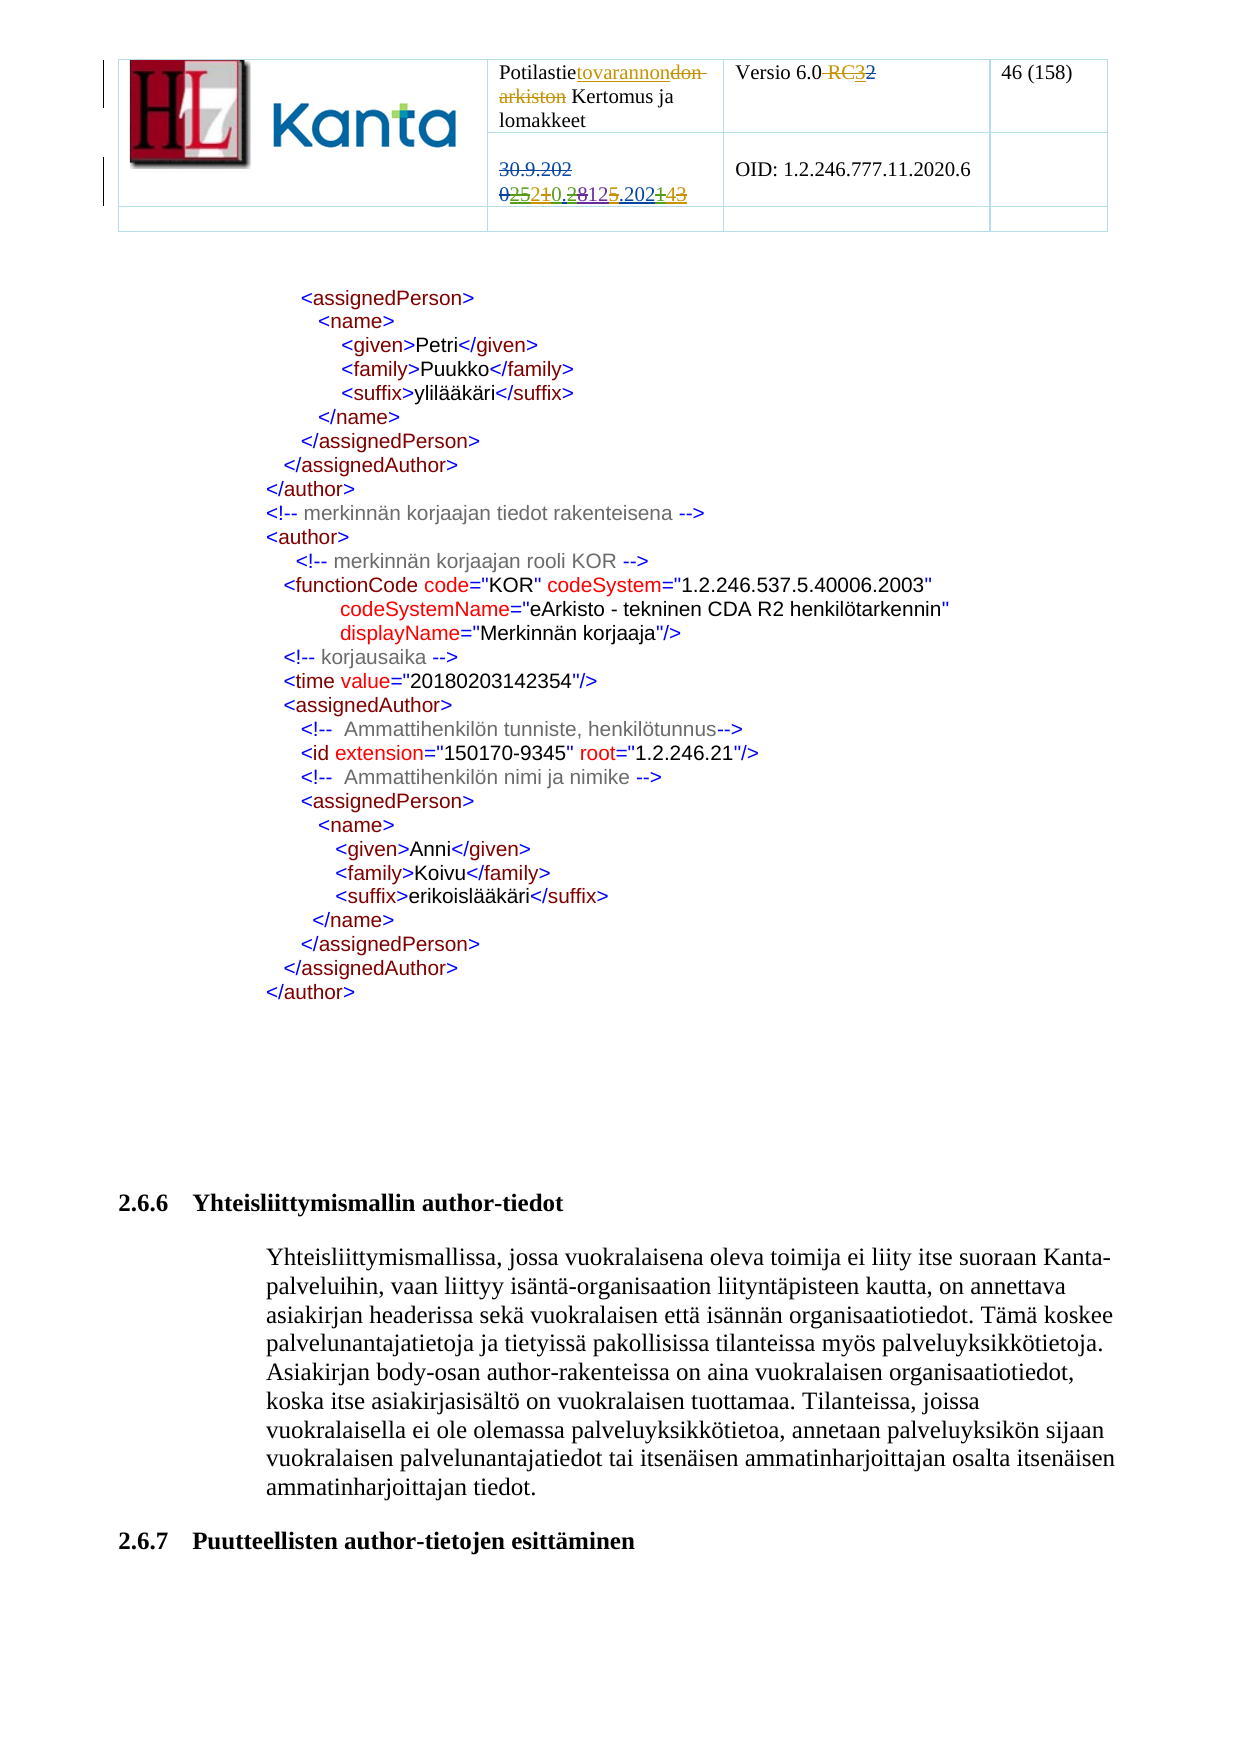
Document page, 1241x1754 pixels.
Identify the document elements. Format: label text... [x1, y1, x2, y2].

picture [264, 93, 467, 159]
text <name> [266, 812, 1122, 836]
text </author> [266, 477, 1122, 501]
text <assignedPerson> [266, 285, 1122, 309]
text </assignedAuthor> [266, 453, 1122, 477]
text <!-- Ammattihenkilön tunniste, henkilötunnus--> [266, 717, 1122, 741]
text <id extension="150170-9345" root="1.2.246.21"/> [266, 741, 1122, 764]
text <suffix>erikoislääkäri</suffix> [266, 884, 1122, 908]
subtitle Puutteellisten author-tietojen esittäminen [118, 1526, 1122, 1555]
picture [129, 60, 252, 169]
text Yhteisliittymismallissa, jossa vuokralaisena oleva toimija ei liity itse suoraan Kanta-palveluihin, vaan liittyy isäntä-organisaation liityntäpisteen kautta, on annettava asiakirjan headerissa sekä vuokralaisen että isännän organisaatiotiedot. Tämä koskee palvelunantajatietoja ja tietyissä pakollisissa tilanteissa myös palveluyksikkötietoja. Asiakirjan body-osan author-rakenteissa on aina vuokralaisen organisaatiotiedot, koska itse asiakirjasisältö on vuokralaisen tuottamaa. Tilanteissa, joissa vuokralaisella ei ole olemassa palveluyksikkötietoa, annetaan palveluyksikön sijaan vuokralaisen palvelunantajatiedot tai itsenäisen ammatinharjoittajan osalta itsenäisen ammatinharjoittajan tiedot. [266, 1242, 1122, 1501]
text <time value="20180203142354"/> [266, 669, 1122, 693]
text <author> [266, 525, 1122, 549]
text <suffix>ylilääkäri</suffix> [266, 381, 1122, 405]
text <!-- merkinnän korjaajan tiedot rakenteisena --> [266, 501, 1122, 525]
text <given>Anni</given> [266, 836, 1122, 860]
text <!-- merkinnän korjaajan rooli KOR --> [295, 549, 1122, 573]
text <assignedPerson> [266, 788, 1122, 812]
subtitle Yhteisliittymismallin author-tiedot [118, 1188, 1122, 1217]
text </assignedPerson> [266, 932, 1122, 956]
text </assignedAuthor> [266, 956, 1122, 980]
text <name> [266, 309, 1122, 333]
text <!-- korjausaika --> [266, 645, 1122, 669]
text </name> [266, 405, 1122, 429]
text <given>Petri</given> [266, 333, 1122, 357]
text <functionCode code="KOR" codeSystem="1.2.246.537.5.40006.2003" codeSystemName="eArkisto - tekninen CDA R2 henkilötarkennin" displayName="Merkinnän korjaaja"/> [266, 573, 1122, 645]
text <family>Puukko</family> [266, 357, 1122, 381]
text <!-- Ammattihenkilön nimi ja nimike --> [266, 764, 1122, 788]
text <family>Koivu</family> [266, 860, 1122, 884]
text </name> [266, 908, 1122, 932]
text <assignedAuthor> [266, 693, 1122, 717]
text </author> [266, 980, 1122, 1004]
text </assignedPerson> [266, 429, 1122, 453]
